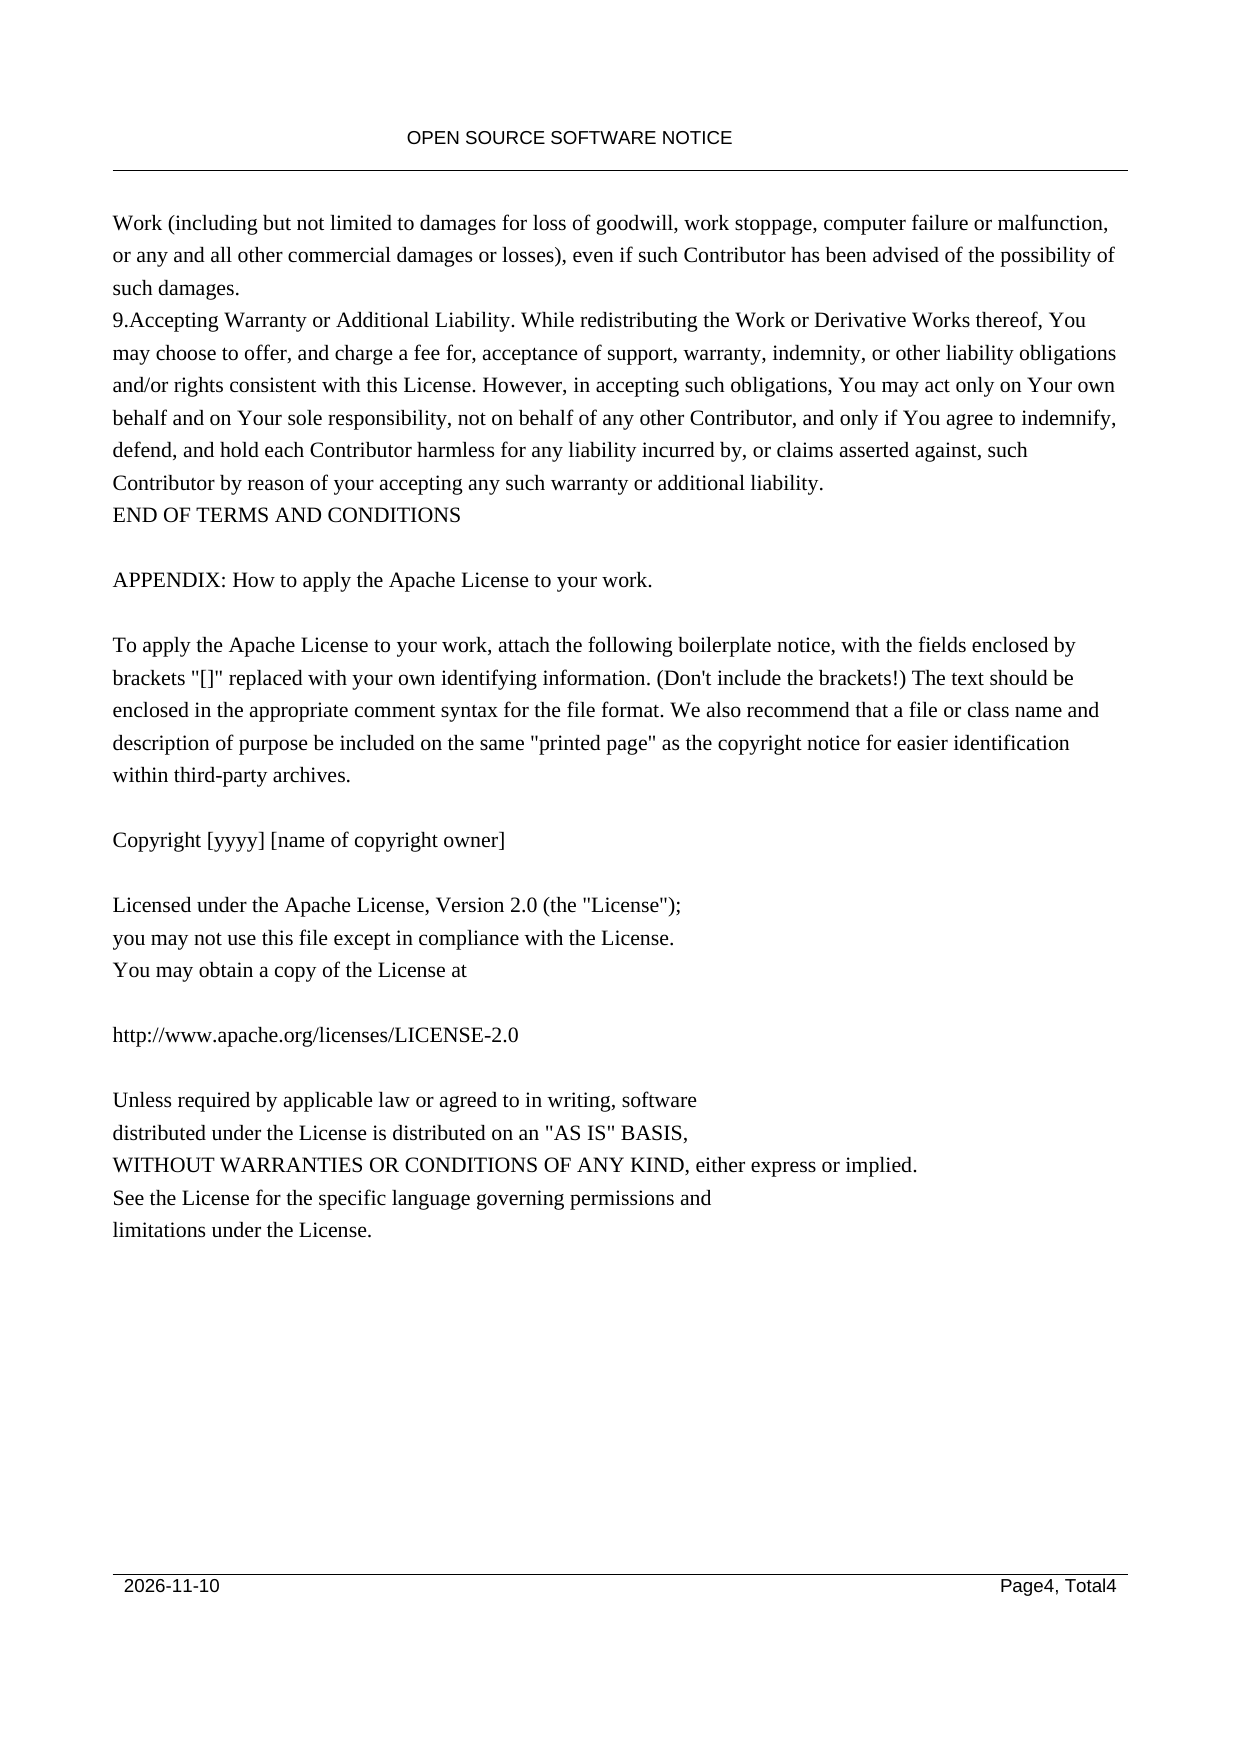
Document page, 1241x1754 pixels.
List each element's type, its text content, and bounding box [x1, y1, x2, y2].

text limitations under the License. [112, 1214, 1128, 1246]
text END OF TERMS AND CONDITIONS [112, 499, 1128, 531]
text http://www.apache.org/licenses/LICENSE-2.0 [112, 1019, 1128, 1051]
text You may obtain a copy of the License at [112, 954, 1128, 986]
text distributed under the License is distributed on an "AS IS" BASIS, [112, 1116, 1128, 1149]
text Unless required by applicable law or agreed to in writing, software [112, 1084, 1128, 1116]
text WITHOUT WARRANTIES OR CONDITIONS OF ANY KIND, either express or implied. [112, 1149, 1128, 1181]
text Licensed under the Apache License, Version 2.0 (the "License"); [112, 889, 1128, 921]
text APPENDIX: How to apply the Apache License to your work. [112, 564, 1128, 596]
text you may not use this file except in compliance with the License. [112, 921, 1128, 954]
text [112, 206, 1128, 304]
text 9.Accepting Warranty or Additional Liability. While redistributing the Work or Derivative Works thereof, You may choose to offer, and charge a fee for, acceptance of support, warranty, indemnity, or other liability obligations and/or rights consistent with this License. However, in accepting such obligations, You may act only on Your own behalf and on Your sole responsibility, not on behalf of any other Contributor, and only if You agree to indemnify, defend, and hold each Contributor harmless for any liability incurred by, or claims asserted against, such Contributor by reason of your accepting any such warranty or additional liability. [112, 304, 1128, 499]
text Copyright [yyyy] [name of copyright owner] [112, 824, 1128, 856]
text See the License for the specific language governing permissions and [112, 1181, 1128, 1214]
text To apply the Apache License to your work, attach the following boilerplate notice, with the fields enclosed by brackets "[]" replaced with your own identifying information. (Don't include the brackets!) The text should be enclosed in the appropriate comment syntax for the file format. We also recommend that a file or class name and description of purpose be included on the same "printed page" as the copyright notice for easier identification within third-party archives. [112, 629, 1128, 791]
